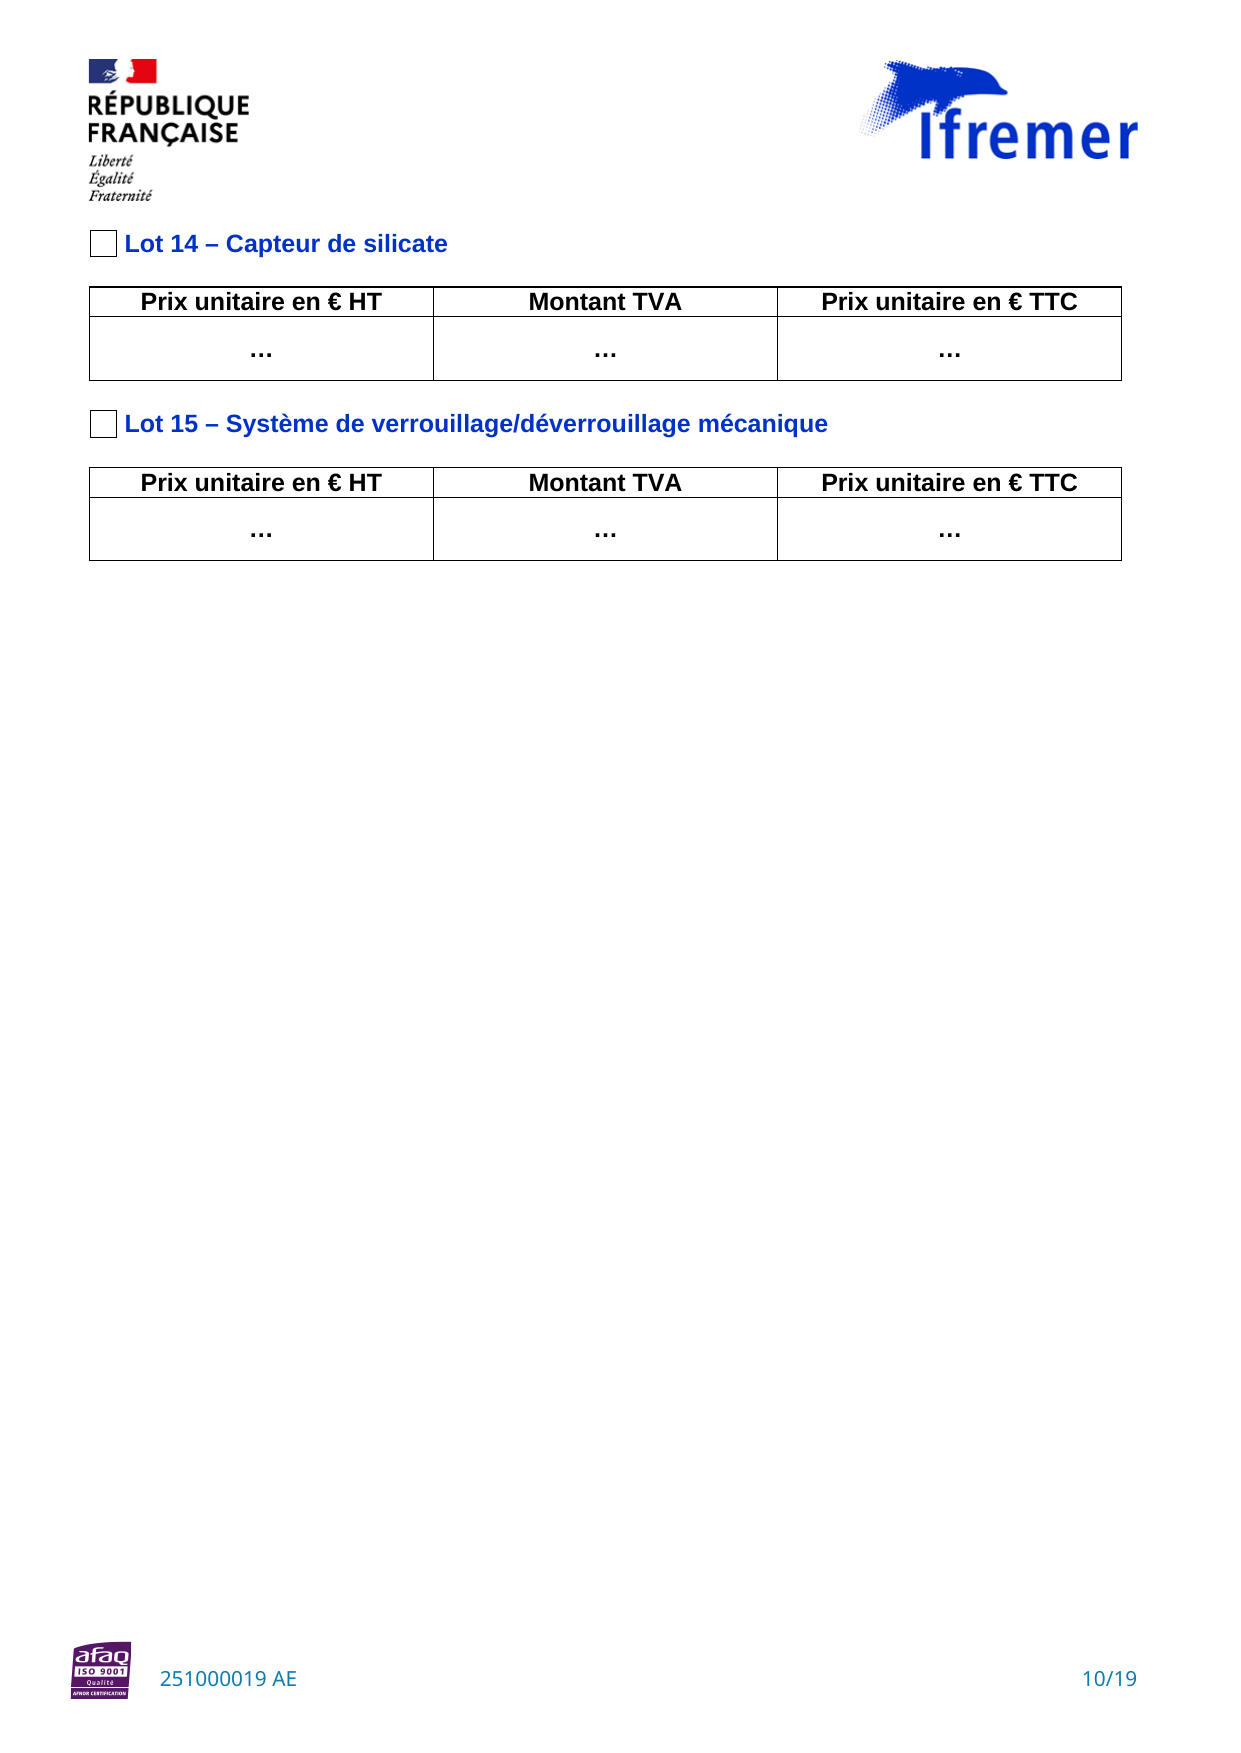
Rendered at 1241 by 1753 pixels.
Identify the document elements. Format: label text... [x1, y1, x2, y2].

table_header Montant TVA [434, 468, 777, 497]
table_header Prix unitaire en € HT [90, 288, 433, 316]
text Lot 15 – Système de verrouillage/déverrouillage mécanique [89, 409, 1122, 438]
table_header Prix unitaire en € HT [90, 468, 433, 497]
picture [88, 59, 249, 201]
picture [859, 60, 1138, 159]
table_header Prix unitaire en € TTC [778, 288, 1121, 316]
table_header Montant TVA [434, 288, 777, 316]
picture [70, 1641, 132, 1699]
table_cell … [778, 317, 1121, 379]
table_cell … [90, 317, 433, 379]
text Lot 14 – Capteur de silicate [89, 229, 1122, 258]
table_header Prix unitaire en € TTC [778, 468, 1121, 497]
table_cell … [778, 498, 1121, 560]
table_cell … [90, 498, 433, 560]
table_cell … [434, 317, 777, 379]
table_cell … [434, 498, 777, 560]
